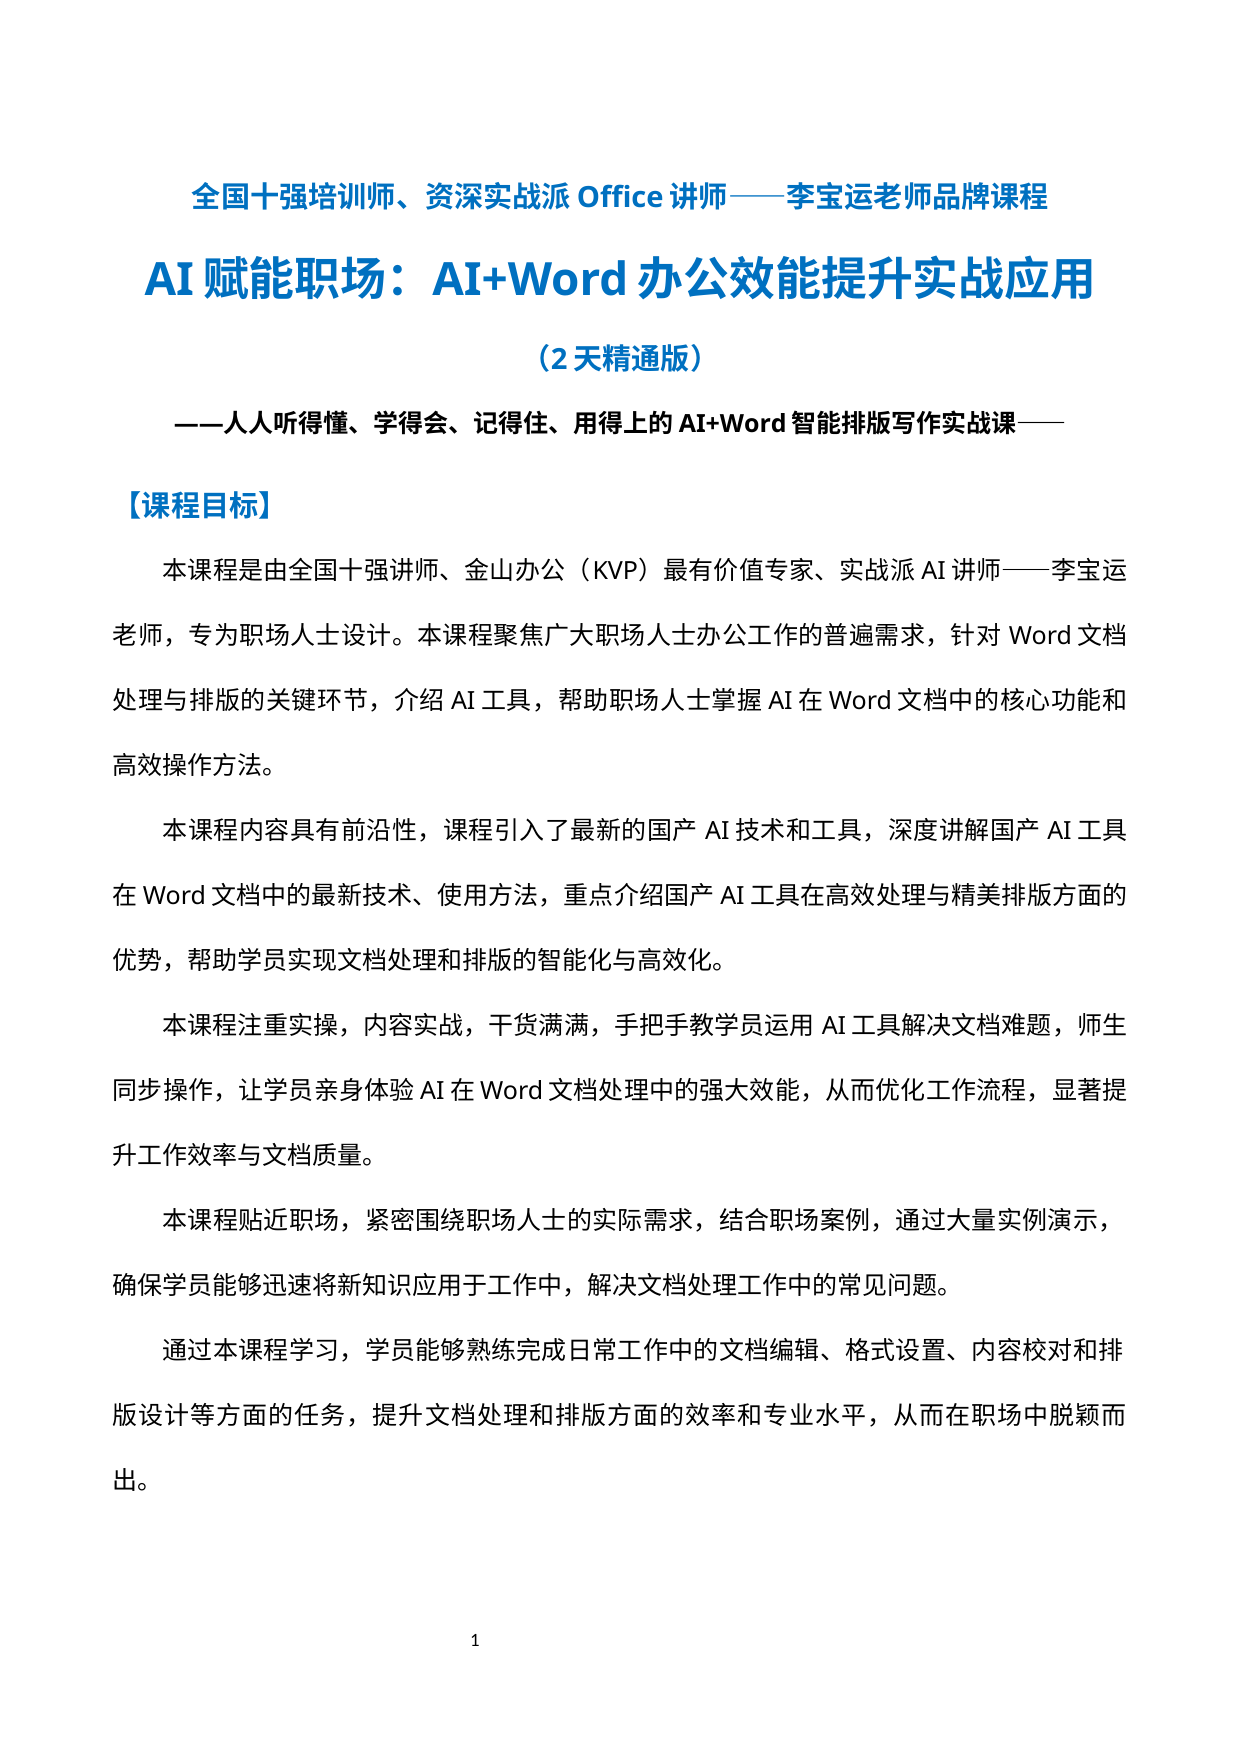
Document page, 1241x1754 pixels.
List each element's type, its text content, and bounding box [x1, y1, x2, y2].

text 全国十强培训师、资深实战派Office讲师——李宝运老师品牌课程 [112, 162, 1128, 227]
text （2天精通版） [112, 324, 1128, 389]
text 通过本课程学习，学员能够熟练完成日常工作中的文档编辑、格式设置、内容校对和排版设计等方面的任务，提升文档处理和排版方面的效率和专业水平，从而在职场中脱颖而出。 [112, 1316, 1128, 1511]
text AI赋能职场：AI+Word办公效能提升实战应用 [112, 227, 1128, 324]
text 本课程内容具有前沿性，课程引入了最新的国产AI技术和工具，深度讲解国产AI工具在Word文档中的最新技术、使用方法，重点介绍国产AI工具在高效处理与精美排版方面的优势，帮助学员实现文档处理和排版的智能化与高效化。 [112, 796, 1128, 991]
text 【课程目标】 [112, 471, 1128, 536]
text 本课程注重实操，内容实战，干货满满，手把手教学员运用AI工具解决文档难题，师生同步操作，让学员亲身体验AI在Word文档处理中的强大效能，从而优化工作流程，显著提升工作效率与文档质量。 [112, 991, 1128, 1186]
text ——人人听得懂、学得会、记得住、用得上的AI+Word智能排版写作实战课—— [112, 389, 1128, 454]
text 本课程贴近职场，紧密围绕职场人士的实际需求，结合职场案例，通过大量实例演示，确保学员能够迅速将新知识应用于工作中，解决文档处理工作中的常见问题。 [112, 1186, 1128, 1316]
text 本课程是由全国十强讲师、金山办公（KVP）最有价值专家、实战派AI讲师——李宝运老师，专为职场人士设计。本课程聚焦广大职场人士办公工作的普遍需求，针对Word文档处理与排版的关键环节，介绍AI工具，帮助职场人士掌握AI在Word文档中的核心功能和高效操作方法。 [112, 536, 1128, 796]
